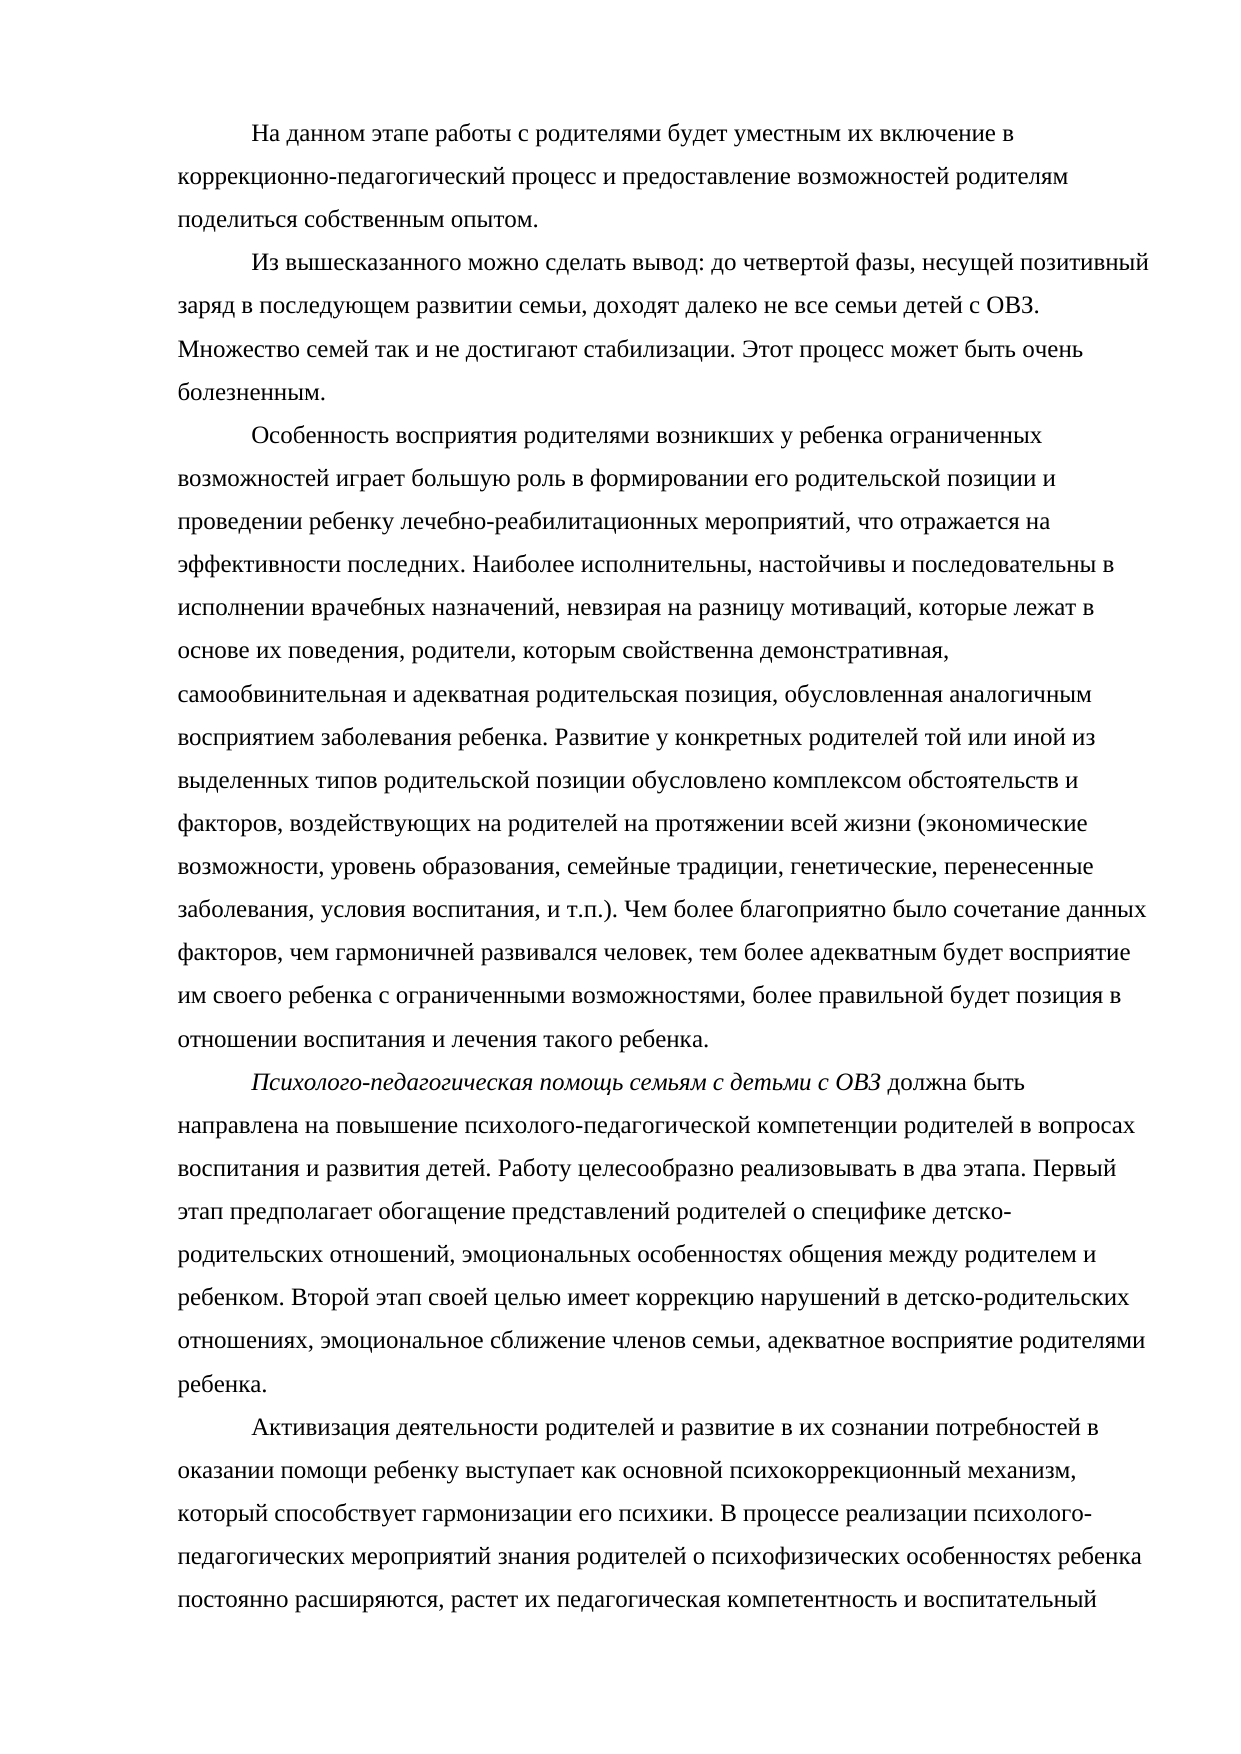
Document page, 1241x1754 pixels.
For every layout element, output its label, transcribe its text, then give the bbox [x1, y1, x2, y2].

text На данном этапе работы с родителями будет уместным их включение в коррекционно-педагогический процесс и предоставление возможностей родителям поделиться собственным опытом. [177, 118, 1152, 233]
text Психолого‐педагогическая помощь семьям с детьми с ОВЗ должна быть направлена на повышение психолого‐педагогической компетенции родителей в вопросах воспитания и развития детей. Работу целесообразно реализовывать в два этапа. Первый этап предполагает обогащение представлений родителей о специфике детско‐родительских отношений, эмоциональных особенностях общения между родителем и ребенком. Второй этап своей целью имеет коррекцию нарушений в детско‐родительских отношениях, эмоциональное сближение членов семьи, адекватное восприятие родителями ребенка. [177, 1067, 1152, 1397]
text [177, 1412, 1152, 1613]
text Особенность восприятия родителями возникших у ребенка ограниченных возможностей играет большую роль в формировании его родительской позиции и проведении ребенку лечебно-реабилитационных мероприятий, что отражается на эффективности последних. Наиболее исполнительны, настойчивы и последовательны в исполнении врачебных назначений, невзирая на разницу мотиваций, которые лежат в основе их поведения, родители, которым свойственна демонстративная, самообвинительная и адекватная родительская позиция, обусловленная аналогичным восприятием заболевания ребенка. Развитие у конкретных родителей той или иной из выделенных типов родительской позиции обусловлено комплексом обстоятельств и факторов, воздействующих на родителей на протяжении всей жизни (экономические возможности, уровень образования, семейные традиции, генетические, перенесенные заболевания, условия воспитания, и т.п.). Чем более благоприятно было сочетание данных факторов, чем гармоничней развивался человек, тем более адекватным будет восприятие им своего ребенка с ограниченными возможностями, более правильной будет позиция в отношении воспитания и лечения такого ребенка. [177, 420, 1152, 1052]
text Из вышесказанного можно сделать вывод: до четвертой фазы, несущей позитивный заряд в последующем развитии семьи, доходят далеко не все семьи детей с ОВЗ. Множество семей так и не достигают стабилизации. Этот процесс может быть очень болезненным. [177, 247, 1152, 406]
